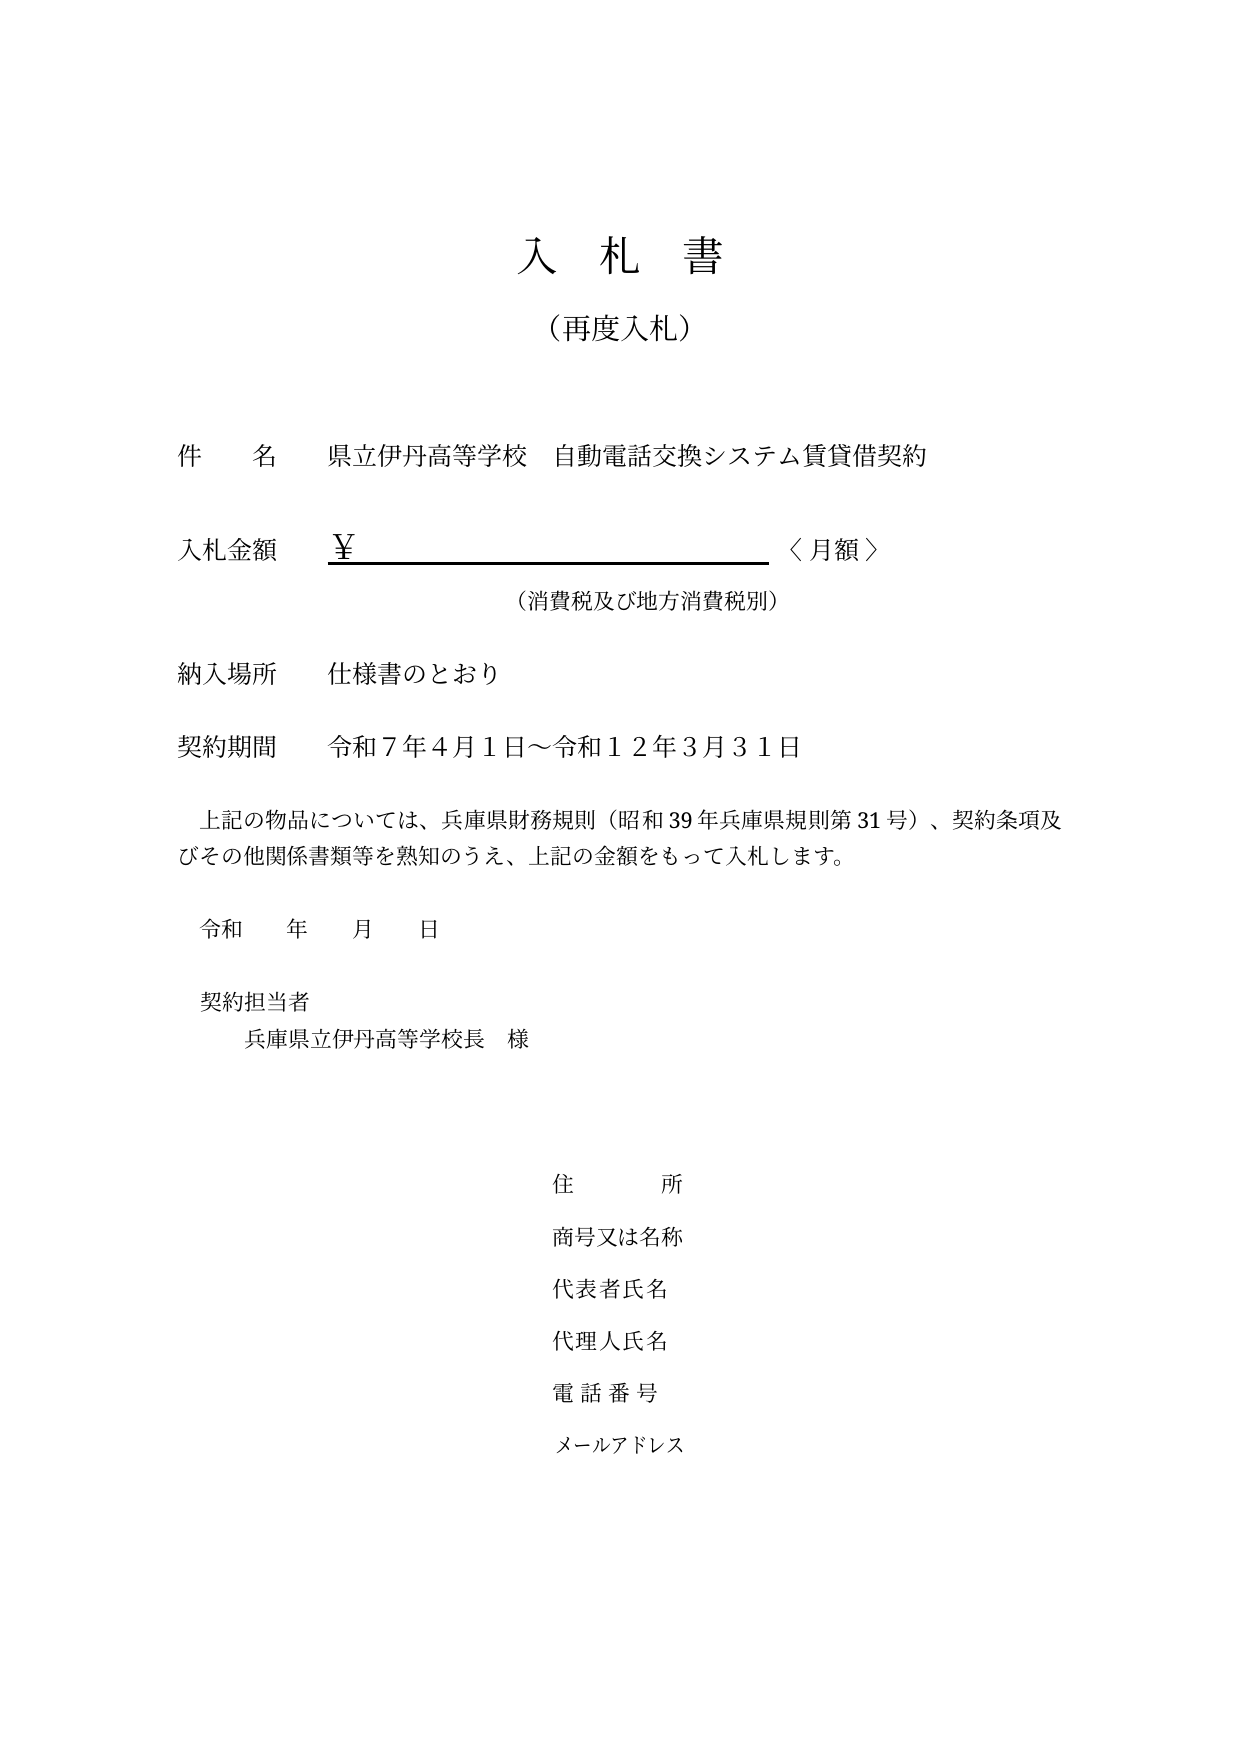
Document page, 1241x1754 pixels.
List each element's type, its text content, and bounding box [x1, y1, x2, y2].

text 電話番号 [552, 1374, 1063, 1410]
text 納入場所 仕様書のとおり [177, 655, 1063, 691]
text 令和 年 月 日 [199, 910, 1063, 946]
text 商号又は名称 [464, 1217, 1063, 1254]
text （再度入札） [177, 290, 1063, 363]
text 契約期間 令和７年４月１日～令和１２年３月３１日 [177, 728, 1063, 764]
text 兵庫県立伊丹高等学校長 様 [201, 1019, 1063, 1056]
text メールアドレス [177, 1426, 1063, 1463]
text 住 所 [552, 1165, 1063, 1202]
text （消費税及び地方消費税別） [177, 582, 1063, 618]
text 件 名 県立伊丹高等学校 自動電話交換システム賃貸借契約 [177, 436, 1063, 472]
text 上記の物品については、兵庫県財務規則（昭和39年兵庫県規則第31号）、契約条項及びその他関係書類等を熟知のうえ、上記の金額をもって入札します。 [177, 801, 1063, 873]
text 代理人氏名 [464, 1322, 1063, 1358]
text 入 札 書 [177, 217, 1063, 290]
text 代表者氏名 [464, 1269, 1063, 1306]
text 入札金額 ￥ 〈 月額 〉 [177, 509, 1063, 582]
text 契約担当者 [201, 983, 1063, 1019]
